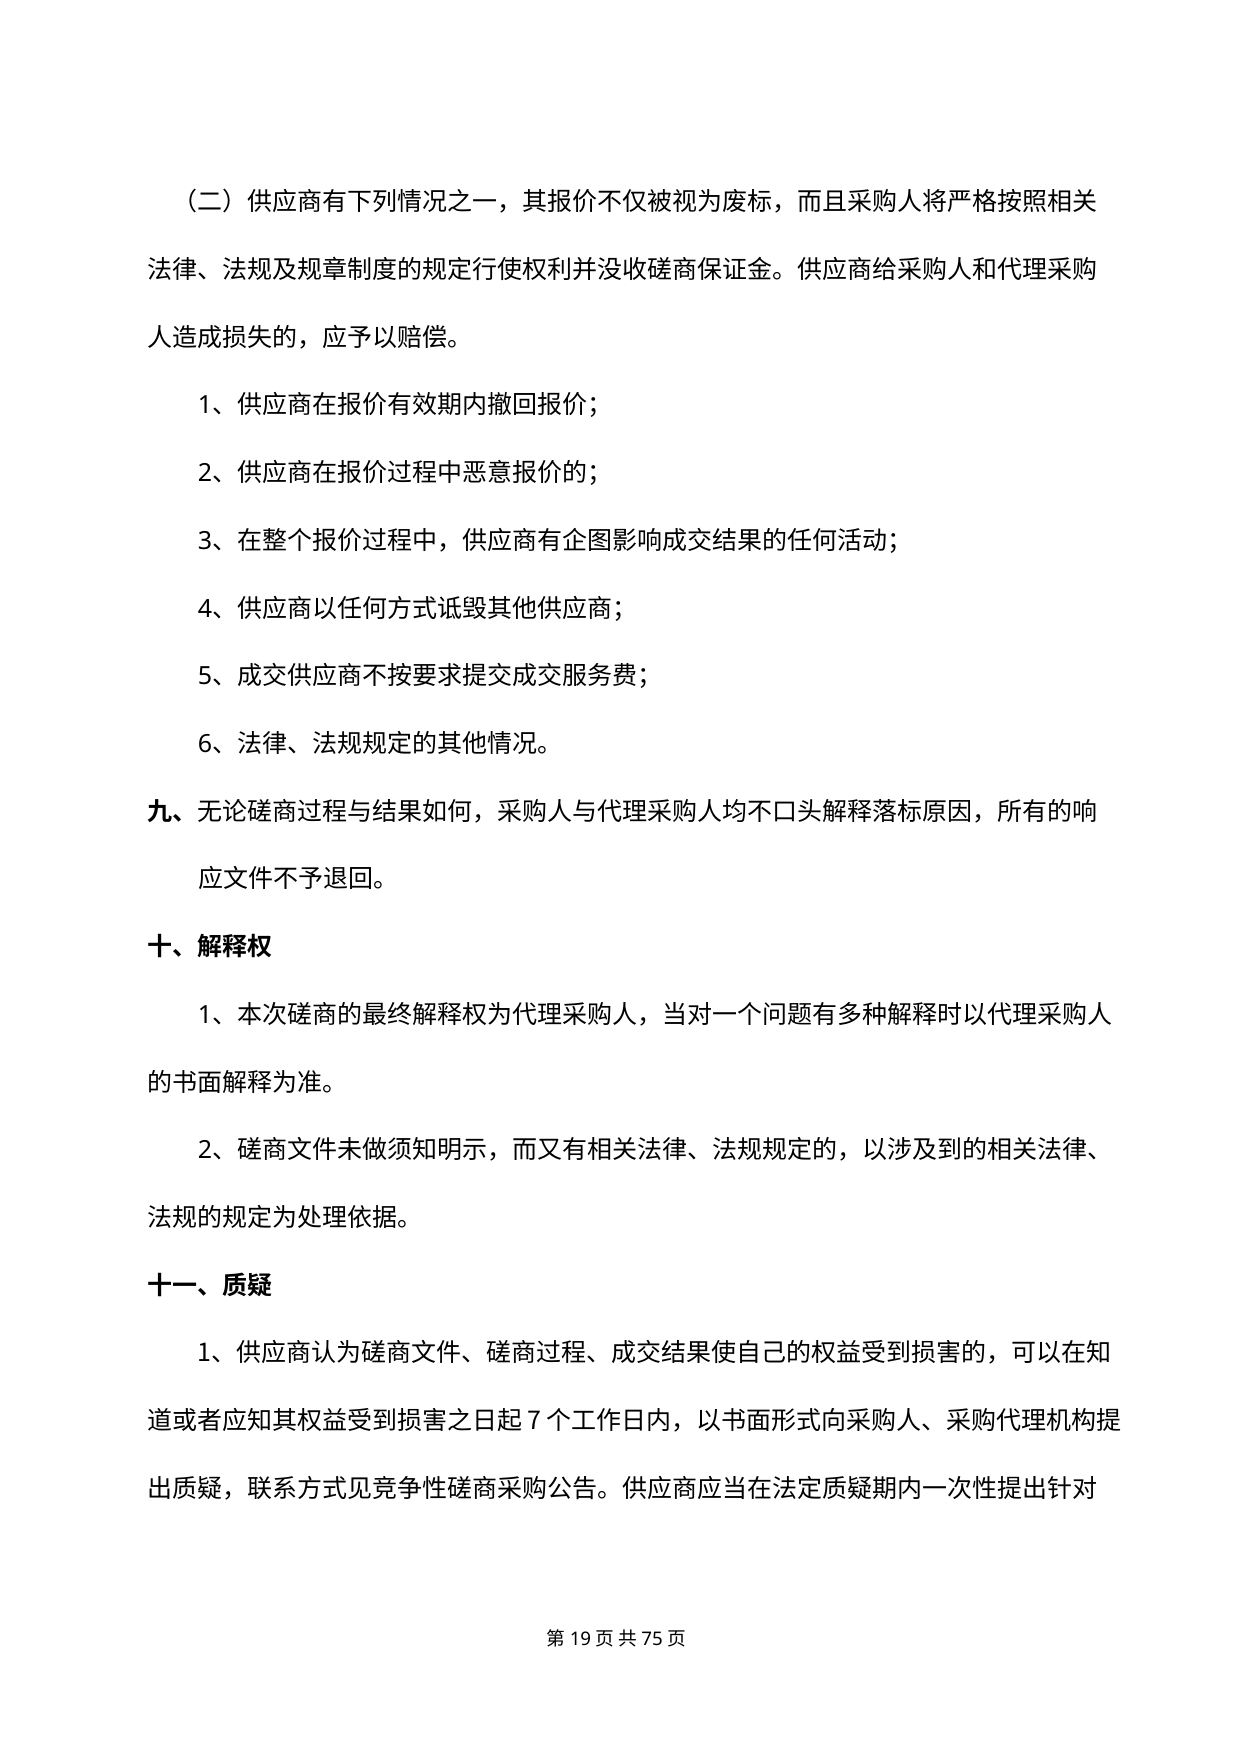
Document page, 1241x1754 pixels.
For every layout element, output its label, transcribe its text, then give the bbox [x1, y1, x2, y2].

text （二）供应商有下列情况之一，其报价不仅被视为废标，而且采购人将严格按照相关法律、法规及规章制度的规定行使权利并没收磋商保证金。供应商给采购人和代理采购人造成损失的，应予以赔偿。 [148, 166, 1122, 369]
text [148, 1317, 1122, 1520]
text 十、解释权 [148, 911, 1122, 978]
text 九、无论磋商过程与结果如何，采购人与代理采购人均不口头解释落标原因，所有的响应文件不予退回。 [148, 775, 1122, 911]
text 十一、质疑 [148, 1249, 1122, 1317]
text 2、供应商在报价过程中恶意报价的； [148, 437, 1122, 504]
text 3、在整个报价过程中，供应商有企图影响成交结果的任何活动； [148, 504, 1122, 572]
text 1、本次磋商的最终解释权为代理采购人，当对一个问题有多种解释时以代理采购人的书面解释为准。 [148, 978, 1122, 1114]
text 2、磋商文件未做须知明示，而又有相关法律、法规规定的，以涉及到的相关法律、法规的规定为处理依据。 [148, 1114, 1122, 1249]
text 4、供应商以任何方式诋毁其他供应商； [148, 572, 1122, 640]
text 6、法律、法规规定的其他情况。 [148, 708, 1122, 775]
text 1、供应商在报价有效期内撤回报价； [148, 369, 1122, 437]
text 5、成交供应商不按要求提交成交服务费； [148, 640, 1122, 708]
